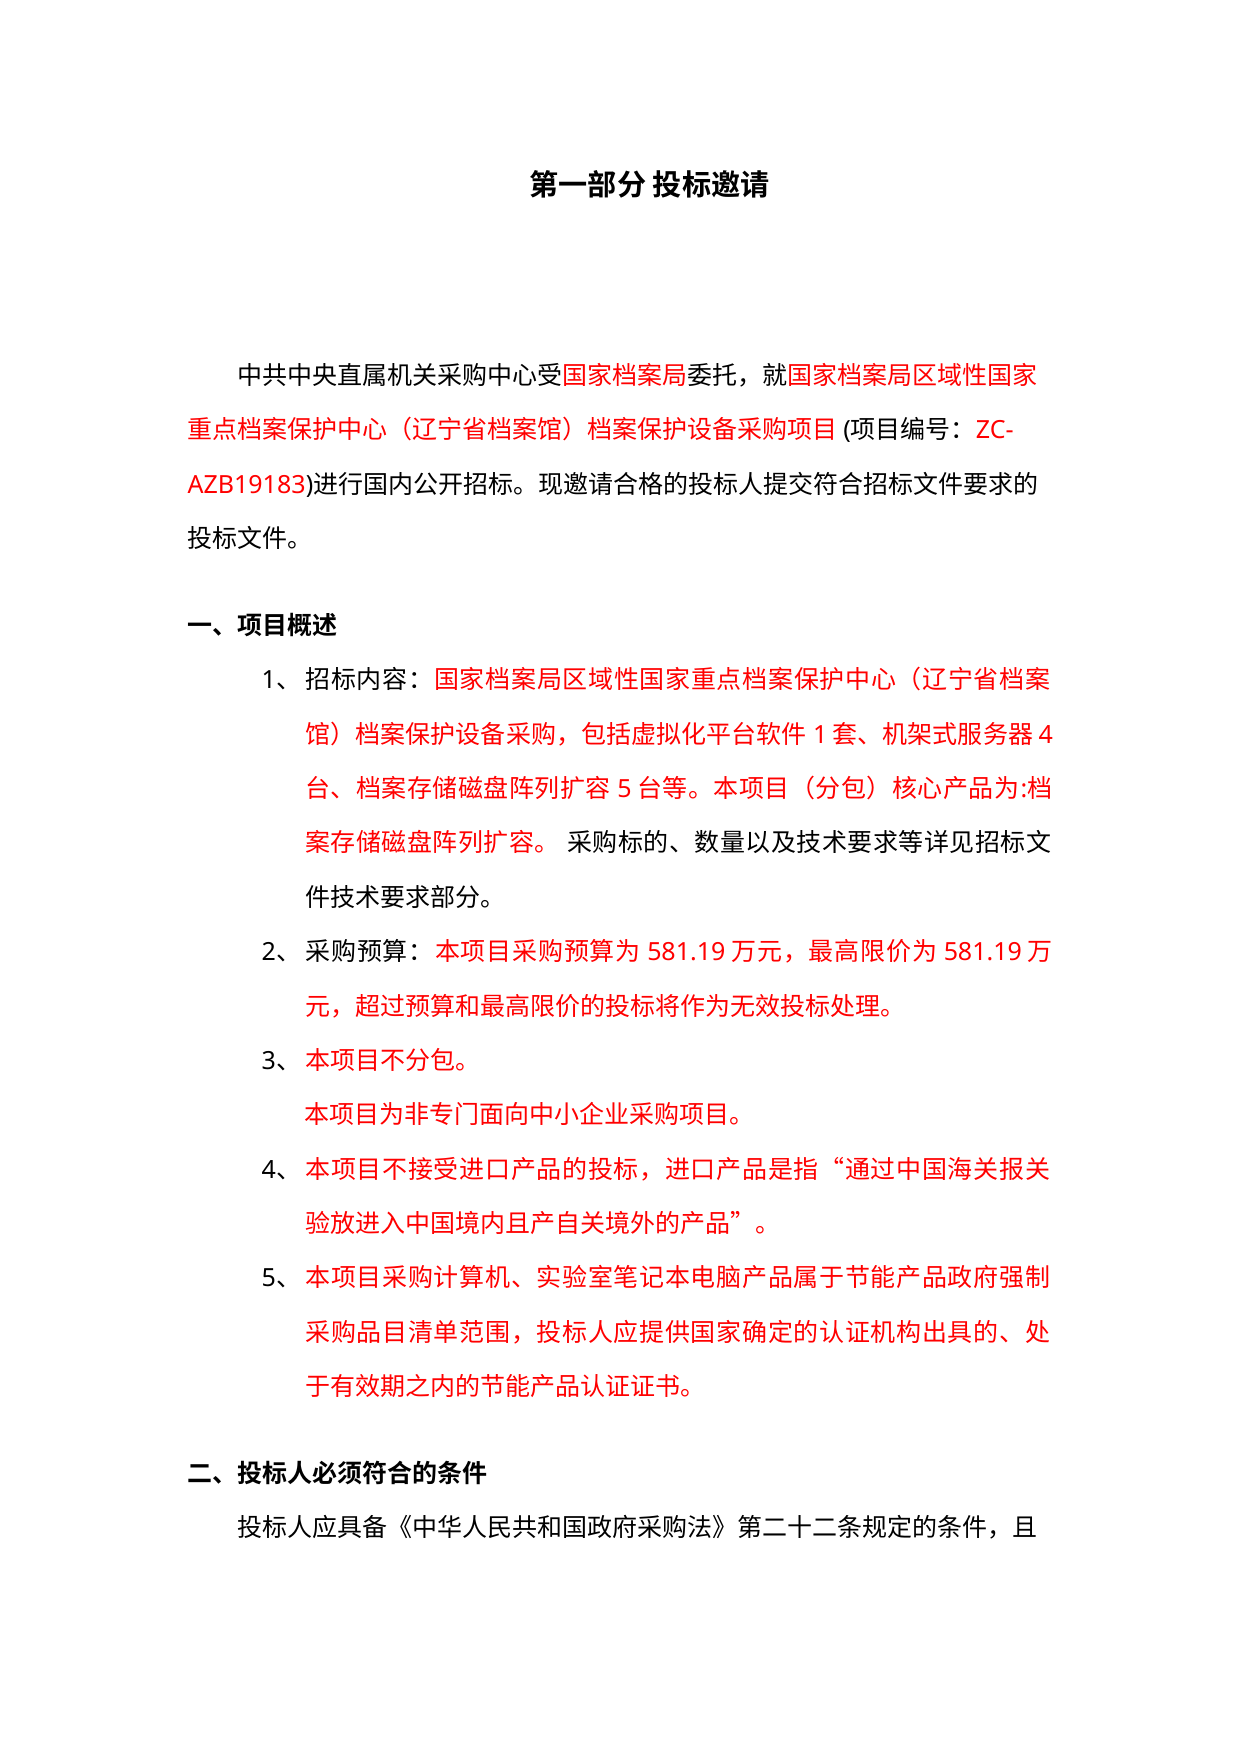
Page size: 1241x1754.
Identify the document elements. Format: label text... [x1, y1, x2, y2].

text 第一部分 投标邀请 [187, 162, 1053, 204]
text 二、投标人必须符合的条件 [187, 1453, 1053, 1490]
list 本项目采购计算机、实验室笔记本电脑产品属于节能产品政府强制采购品目清单范围，投标人应提供国家确定的认证机构出具的、处于有效期之内的节能产品认证证书。 [261, 1258, 1053, 1403]
text 中共中央直属机关采购中心受国家档案局委托，就国家档案局区域性国家重点档案保护中心（辽宁省档案馆）档案保护设备采购项目 (项目编号：ZC-AZB19183)进行国内公开招标。现邀请合格的投标人提交符合招标文件要求的投标文件。 [187, 355, 1053, 555]
list 本项目不分包。 [261, 1040, 1053, 1077]
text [187, 1508, 1053, 1544]
text 本项目为非专门面向中小企业采购项目。 [304, 1095, 1053, 1131]
list 采购预算：本项目采购预算为581.19万元，最高限价为581.19万元，超过预算和最高限价的投标将作为无效投标处理。 [261, 932, 1053, 1022]
list 招标内容：国家档案局区域性国家重点档案保护中心（辽宁省档案馆）档案保护设备采购，包括虚拟化平台软件1套、机架式服务器4台、档案存储磁盘阵列扩容5台等。本项目（分包）核心产品为:档案存储磁盘阵列扩容。 采购标的、数量以及技术要求等详见招标文件技术要求部分。 [261, 660, 1053, 913]
text 一、项目概述 [187, 605, 1053, 642]
list 本项目不接受进口产品的投标，进口产品是指“通过中国海关报关验放进入中国境内且产自关境外的产品”。 [261, 1149, 1053, 1240]
